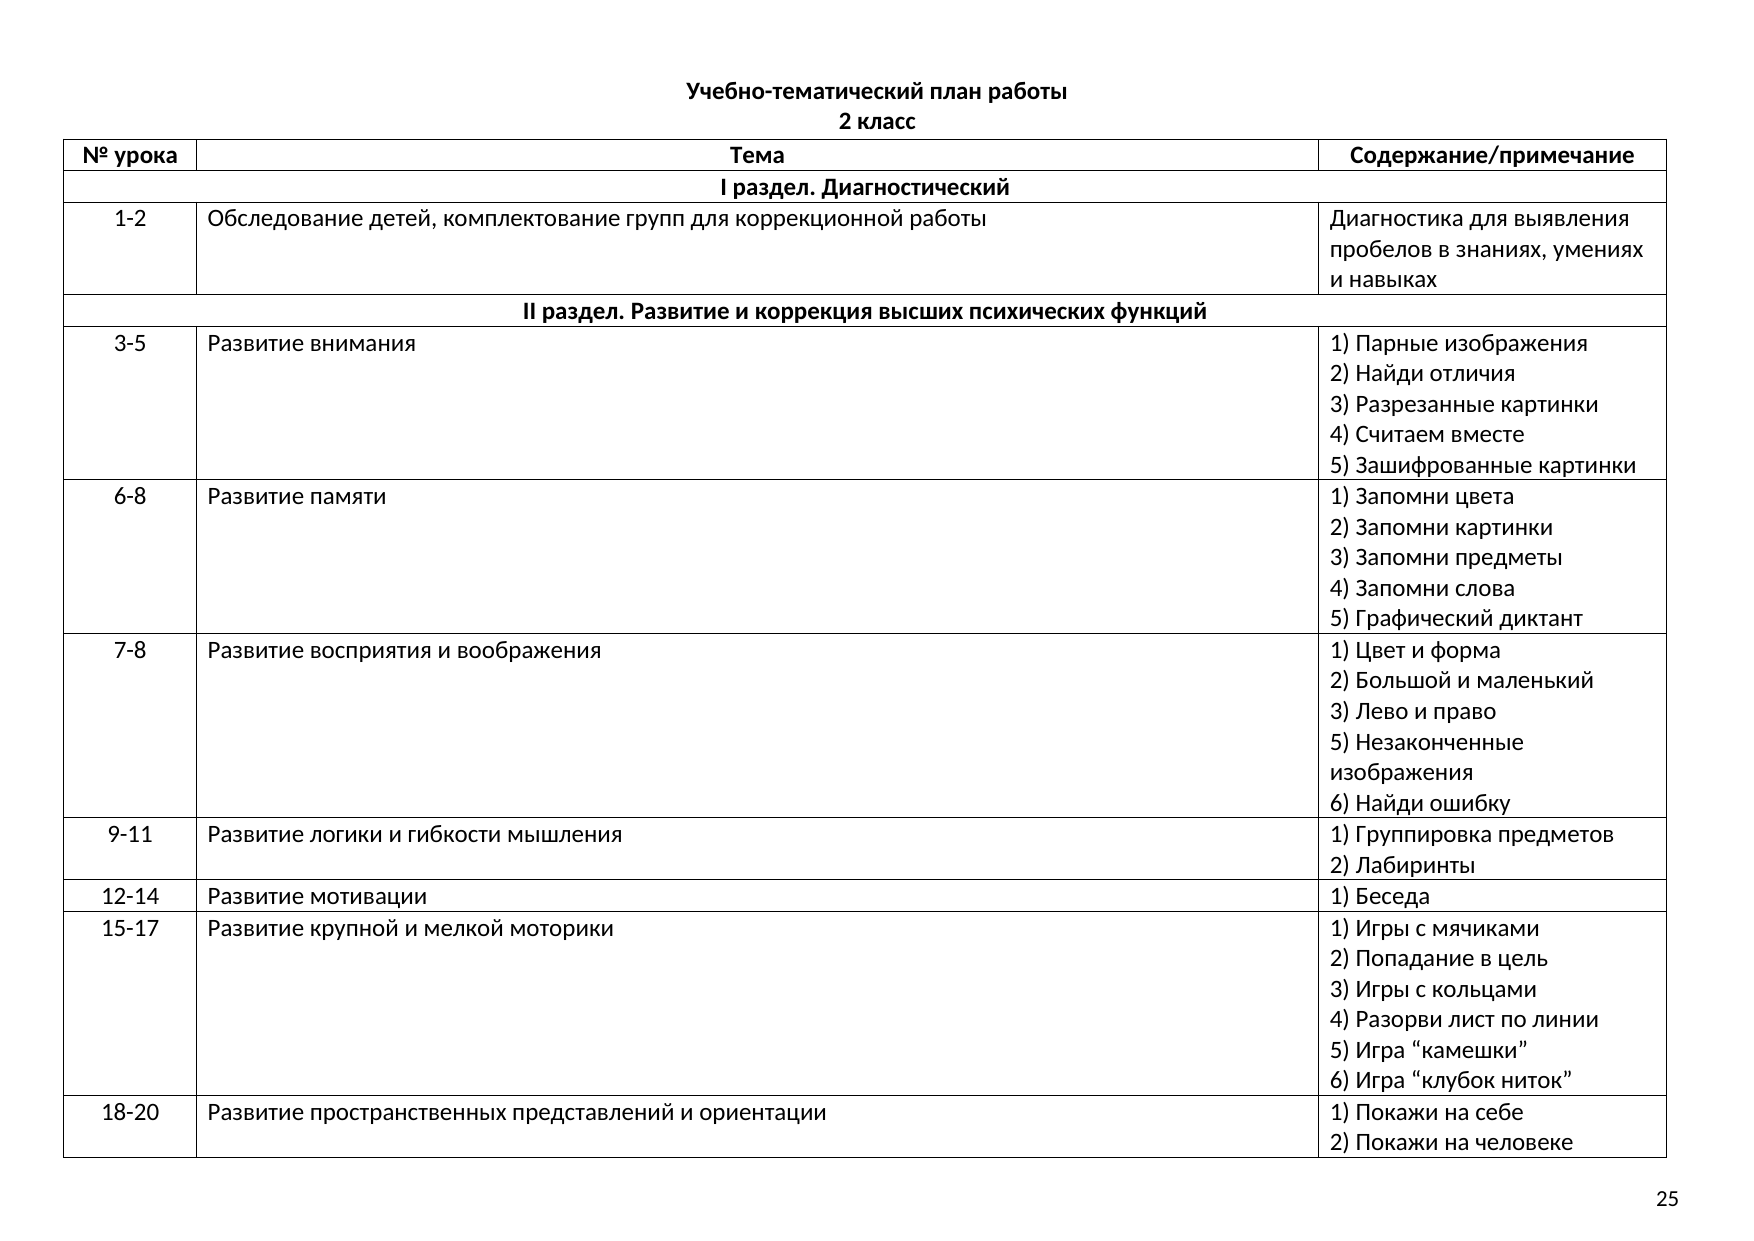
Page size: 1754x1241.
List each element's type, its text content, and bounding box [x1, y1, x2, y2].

table_cell 1-2 [64, 203, 196, 294]
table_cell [197, 1096, 1318, 1157]
table_cell Обследование детей, комплектование групп для коррекционной работы [197, 203, 1318, 294]
table_cell 1) Запомни цвета 2) Запомни картинки 3) Запомни предметы 4) Запомни слова 5) Графический диктант [1319, 480, 1666, 633]
table_cell Развитие восприятия и воображения [197, 634, 1318, 817]
table_cell Развитие памяти [197, 480, 1318, 633]
table_cell 1) Парные изображения 2) Найди отличия 3) Разрезанные картинки 4) Считаем вместе 5) Зашифрованные картинки [1319, 327, 1666, 479]
table_cell 18-20 [64, 1096, 196, 1157]
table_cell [1319, 1096, 1666, 1157]
table_cell Диагностика для выявления пробелов в знаниях, умениях и навыках [1319, 203, 1666, 294]
text Учебно-тематический план работы [75, 75, 1679, 106]
table_cell 1) Беседа [1319, 880, 1666, 911]
table_cell 1) Группировка предметов 2) Лабиринты [1319, 818, 1666, 879]
table_cell Развитие мотивации [197, 880, 1318, 911]
table_cell 1) Игры с мячиками 2) Попадание в цель 3) Игры с кольцами 4) Разорви лист по линии 5) Игра “камешки” 6) Игра “клубок ниток” [1319, 912, 1666, 1095]
table_cell 6-8 [64, 480, 196, 633]
table_header № урока [64, 140, 196, 170]
table_cell Развитие логики и гибкости мышления [197, 818, 1318, 879]
table_cell 1) Цвет и форма 2) Большой и маленький 3) Лево и право 5) Незаконченные изображения 6) Найди ошибку [1319, 634, 1666, 817]
table_header Тема [197, 140, 1318, 170]
text 2 класс [75, 106, 1679, 136]
table_cell 12-14 [64, 880, 196, 911]
table_cell 9-11 [64, 818, 196, 879]
table_cell 3-5 [64, 327, 196, 479]
table_cell 7-8 [64, 634, 196, 817]
table_header Содержание/примечание [1319, 140, 1666, 170]
table_cell II раздел. Развитие и коррекция высших психических функций [64, 295, 1666, 326]
table_cell Развитие внимания [197, 327, 1318, 479]
table_cell 15-17 [64, 912, 196, 1095]
table_cell Развитие крупной и мелкой моторики [197, 912, 1318, 1095]
table_cell I раздел. Диагностический [64, 171, 1666, 202]
